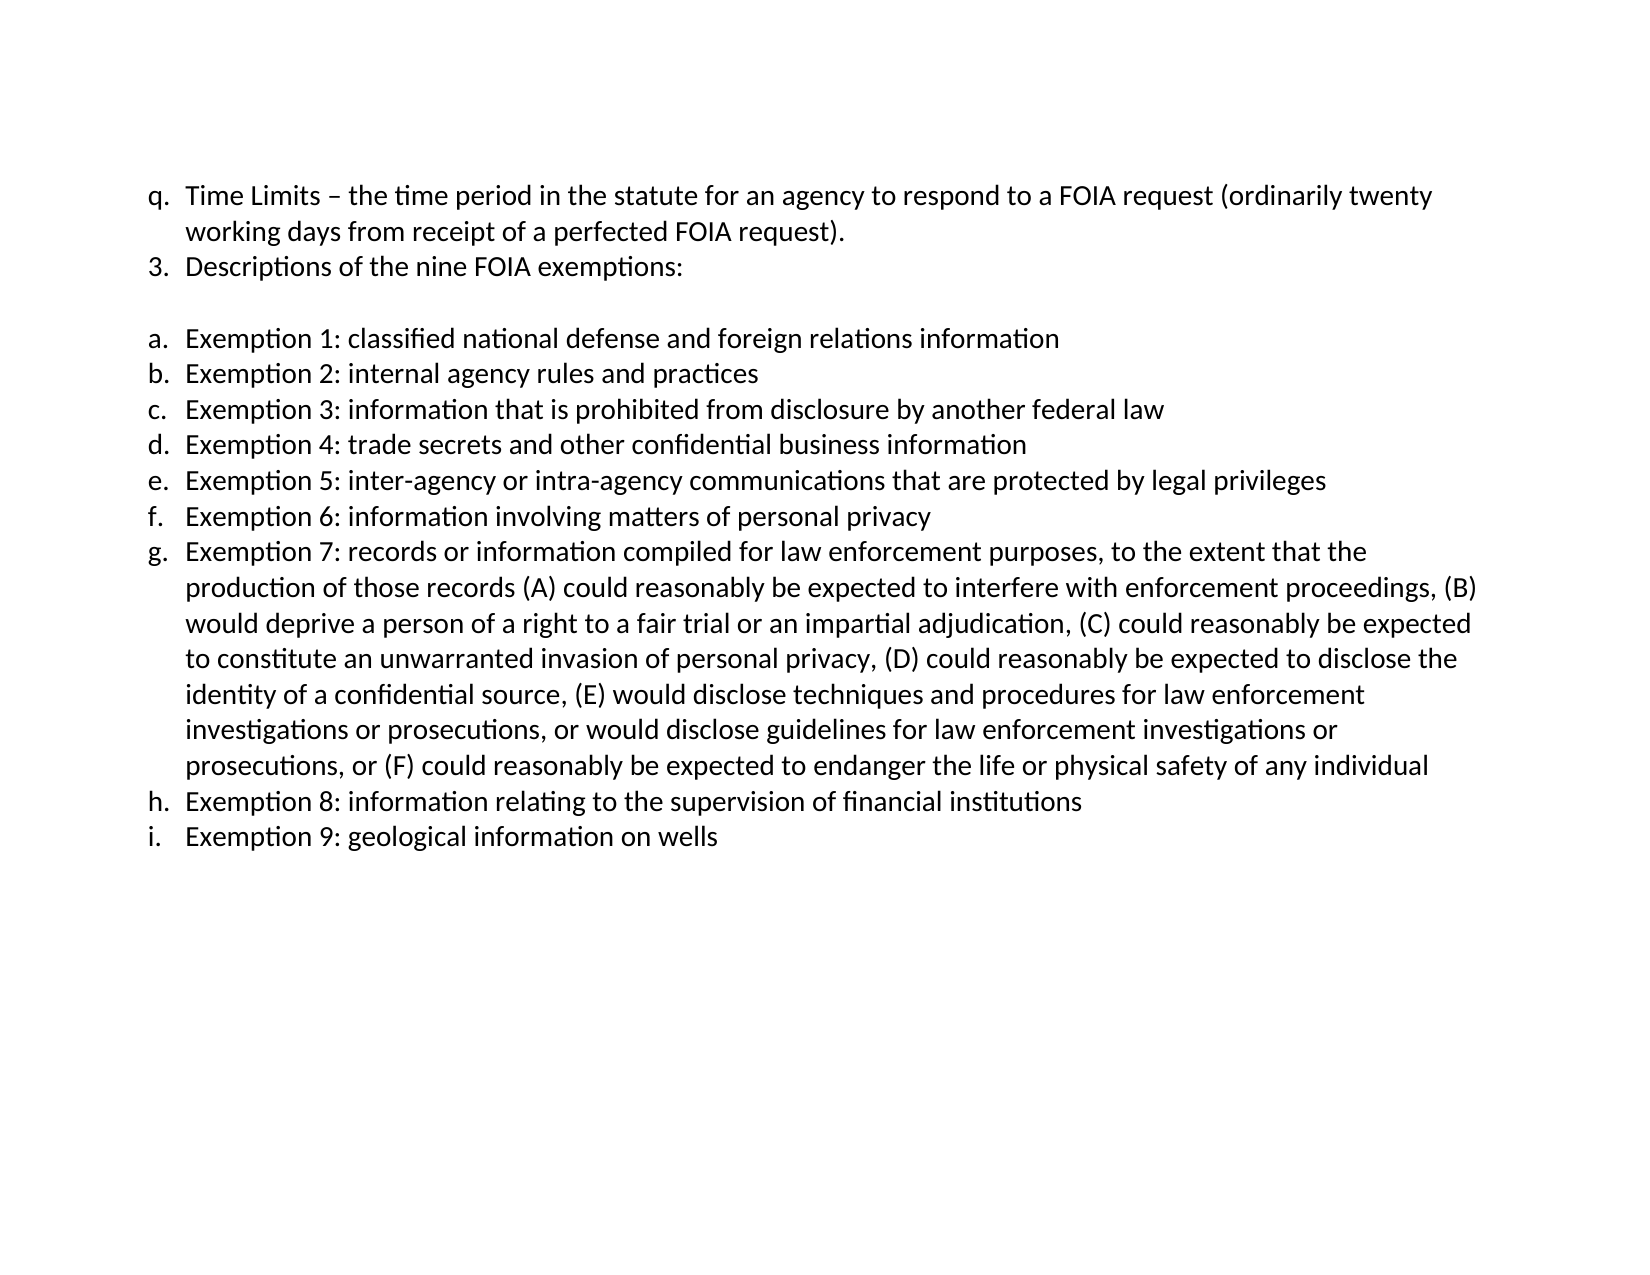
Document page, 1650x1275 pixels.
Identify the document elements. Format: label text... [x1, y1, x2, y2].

text a. Exemption 1: classified national defense and foreign relations information [148, 320, 1502, 355]
text i. Exemption 9: geological information on wells [148, 818, 1502, 854]
text b. Exemption 2: internal agency rules and practices [148, 355, 1502, 391]
text q. Time Limits – the time period in the statute for an agency to respond to a FOIA request (ordinarily twenty working days from receipt of a perfected FOIA request). [148, 177, 1502, 248]
text f. Exemption 6: information involving matters of personal privacy [148, 498, 1502, 533]
text d. Exemption 4: trade secrets and other confidential business information [148, 427, 1502, 462]
text h. Exemption 8: information relating to the supervision of financial institutions [148, 783, 1502, 818]
text e. Exemption 5: inter-agency or intra-agency communications that are protected by legal privileges [148, 462, 1502, 498]
text c. Exemption 3: information that is prohibited from disclosure by another federal law [148, 391, 1502, 427]
text g. Exemption 7: records or information compiled for law enforcement purposes, to the extent that the production of those records (A) could reasonably be expected to interfere with enforcement proceedings, (B) would deprive a person of a right to a fair trial or an impartial adjudication, (C) could reasonably be expected to constitute an unwarranted invasion of personal privacy, (D) could reasonably be expected to disclose the identity of a confidential source, (E) would disclose techniques and procedures for law enforcement investigations or prosecutions, or would disclose guidelines for law enforcement investigations or prosecutions, or (F) could reasonably be expected to endanger the life or physical safety of any individual [148, 533, 1502, 783]
text 3. Descriptions of the nine FOIA exemptions: [148, 248, 1502, 284]
